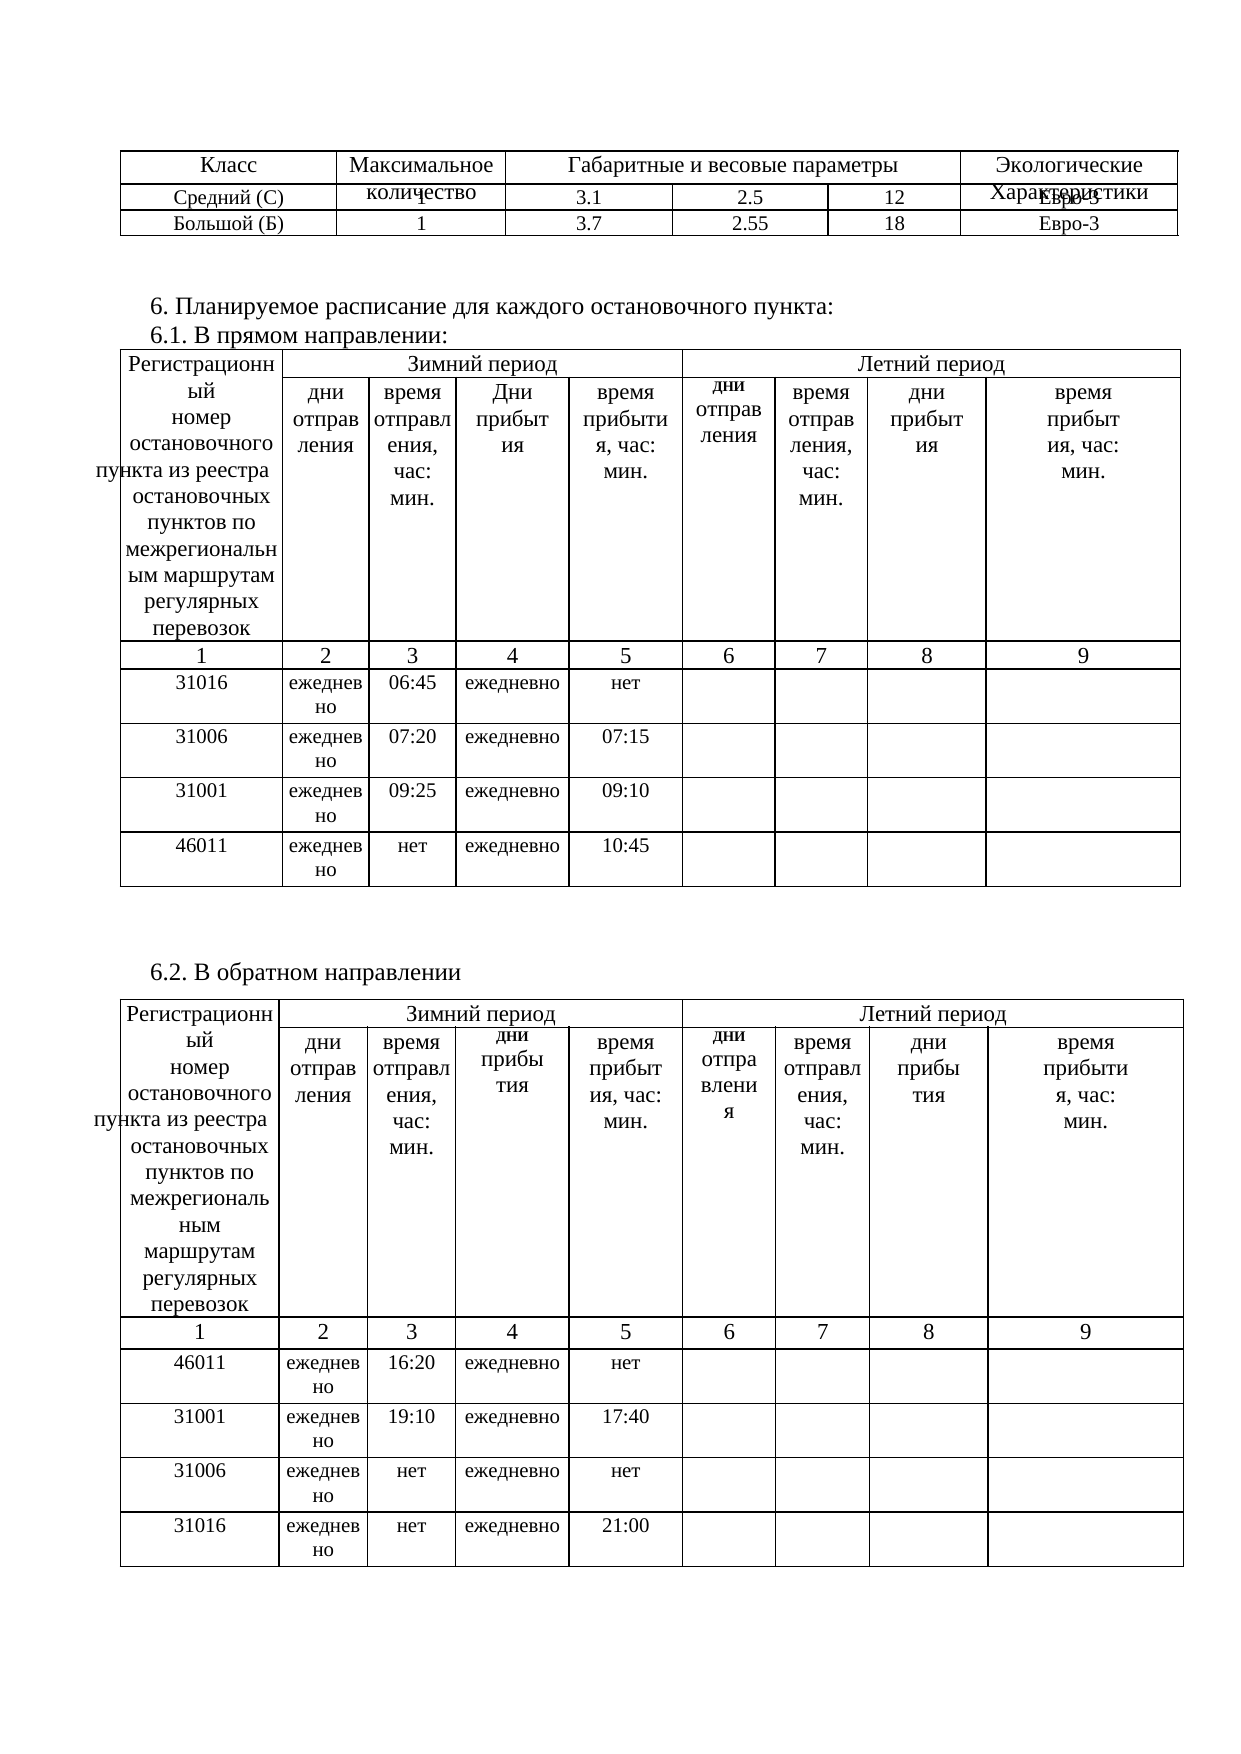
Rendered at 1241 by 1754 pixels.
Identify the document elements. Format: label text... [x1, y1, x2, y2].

table_cell время прибыти я, час: мин. [570, 378, 682, 640]
table_header Габаритные и весовые параметры [506, 152, 960, 183]
table_cell 21:00 [570, 1513, 682, 1566]
table_header Регистрационный номер остановочного пункта из реестра остановочных пунктов по межрегиональным маршрутам регулярных перевозок [121, 350, 282, 640]
table_cell [683, 833, 774, 886]
table_cell 8 [870, 1318, 987, 1348]
table_cell 9 [987, 642, 1180, 668]
table_cell дни прибы тия [870, 1028, 987, 1316]
table_cell [989, 1350, 1183, 1402]
table_cell 31006 [121, 1458, 278, 1511]
table_header Класс [121, 152, 336, 183]
table_cell нет [370, 833, 455, 886]
table_cell 3 [368, 1318, 455, 1348]
table_cell 7 [776, 1318, 869, 1348]
table_cell 31016 [121, 1513, 278, 1566]
table_cell 3.1 [506, 185, 672, 209]
table_cell [868, 670, 985, 722]
table_cell 07:20 [370, 724, 455, 777]
table_cell [683, 670, 774, 722]
text 6.1. В прямом направлении: [150, 320, 1090, 349]
table_cell [683, 1513, 775, 1566]
table_cell 1 [121, 642, 282, 668]
table_header Летний период [683, 1000, 1183, 1026]
table_cell время отправ ления, час: мин. [776, 378, 867, 640]
table_cell ежедневно [283, 778, 368, 831]
table_cell время отправл ения, час: мин. [370, 378, 455, 640]
table_header Регистрационный номер остановочного пункта из реестра остановочных пунктов по межрегиональным маршрутам регулярных перевозок [121, 1000, 278, 1316]
table_cell 12 [829, 185, 960, 209]
table_cell Евро-3 [961, 211, 1177, 234]
table_cell ДНИ отправ ления [683, 378, 774, 640]
table_cell 31001 [121, 778, 282, 831]
table_cell ежедневно [456, 1404, 568, 1457]
table_cell [870, 1404, 987, 1457]
table_cell [776, 1350, 869, 1402]
table_header Экологические Характеристики [961, 152, 1177, 183]
table_cell 31016 [121, 670, 282, 722]
table_cell 6 [683, 1318, 775, 1348]
table_cell 3.7 [506, 211, 672, 234]
table_cell 8 [868, 642, 985, 668]
table_cell 4 [456, 1318, 568, 1348]
table_cell нет [368, 1458, 455, 1511]
table_cell [683, 724, 774, 777]
table_cell [683, 1350, 775, 1402]
table_cell 09:25 [370, 778, 455, 831]
table_cell 5 [570, 642, 682, 668]
table_cell ежедневно [283, 670, 368, 722]
table_cell 9 [989, 1318, 1183, 1348]
table_cell [776, 778, 867, 831]
table_header Зимний период [283, 350, 682, 377]
table_cell 7 [776, 642, 867, 668]
table_cell ежедневно [280, 1458, 367, 1511]
table_cell [776, 1458, 869, 1511]
table_cell 18 [829, 211, 960, 234]
table_cell дни отправ ления [283, 378, 368, 640]
table_cell 31006 [121, 724, 282, 777]
table_cell ежедневно [280, 1350, 367, 1402]
table_cell 16:20 [368, 1350, 455, 1402]
table_cell [987, 833, 1180, 886]
table_cell 10:45 [570, 833, 682, 886]
table_cell [776, 833, 867, 886]
table_cell [776, 724, 867, 777]
table_cell ежедневно [457, 724, 568, 777]
table_cell [989, 1458, 1183, 1511]
table_cell [683, 1458, 775, 1511]
text 6. Планируемое расписание для каждого остановочного пункта: [150, 291, 1090, 320]
table_cell нет [570, 1458, 682, 1511]
table_cell ДНИ отпра влени я [683, 1028, 775, 1316]
table_cell время отправл ения, час: мин. [368, 1028, 455, 1316]
table_cell [989, 1513, 1183, 1566]
table_cell [987, 724, 1180, 777]
table_cell [987, 670, 1180, 722]
table_header Зимний период [280, 1000, 682, 1026]
table_cell 09:10 [570, 778, 682, 831]
table_cell ежедневно [283, 833, 368, 886]
table_cell ежедневно [283, 724, 368, 777]
table_cell 19:10 [368, 1404, 455, 1457]
table_cell 2.5 [673, 185, 827, 209]
table_cell 31001 [121, 1404, 278, 1457]
table_cell 4 [457, 642, 568, 668]
table_cell [776, 1404, 869, 1457]
table_cell [776, 670, 867, 722]
table_cell время отправл ения, час: мин. [776, 1028, 869, 1316]
table_cell 07:15 [570, 724, 682, 777]
table_cell 1 [121, 1318, 278, 1348]
table_cell [870, 1458, 987, 1511]
table_cell Дни прибыт ия [457, 378, 568, 640]
table_cell ежедневно [457, 778, 568, 831]
table_header Максимальное количество [337, 152, 505, 183]
table_cell Средний (С) [121, 185, 336, 209]
table_cell 1 [337, 185, 505, 209]
table_cell [870, 1350, 987, 1402]
table_cell [868, 833, 985, 886]
table_cell [989, 1404, 1183, 1457]
table_cell [683, 1404, 775, 1457]
table_cell [776, 1513, 869, 1566]
table_cell ДНИ прибы тия [456, 1028, 568, 1316]
table_cell [870, 1513, 987, 1566]
table_cell [683, 778, 774, 831]
table_cell нет [368, 1513, 455, 1566]
table_cell ежедневно [456, 1513, 568, 1566]
text 6.2. В обратном направлении [150, 957, 1090, 986]
table_cell [987, 778, 1180, 831]
table_cell ежедневно [456, 1458, 568, 1511]
table_cell нет [570, 670, 682, 722]
table_cell 2 [283, 642, 368, 668]
table_cell 46011 [121, 1350, 278, 1402]
table_header Летний период [683, 350, 1180, 377]
table_cell 06:45 [370, 670, 455, 722]
table_cell 2.55 [673, 211, 827, 234]
table_cell время прибыти я, час: мин. [989, 1028, 1183, 1316]
table_cell 6 [683, 642, 774, 668]
table_cell нет [570, 1350, 682, 1402]
table_cell время прибыт ия, час: мин. [987, 378, 1180, 640]
table_cell 1 [337, 211, 505, 234]
table_cell 3 [370, 642, 455, 668]
table_cell Большой (Б) [121, 211, 336, 234]
table_cell 2 [280, 1318, 367, 1348]
table_cell дни прибыт ия [868, 378, 985, 640]
table_cell 46011 [121, 833, 282, 886]
table_cell дни отправ ления [280, 1028, 367, 1316]
table_cell ежедневно [456, 1350, 568, 1402]
table_cell 5 [570, 1318, 682, 1348]
table_cell ежедневно [457, 833, 568, 886]
table_cell ежедневно [457, 670, 568, 722]
table_cell время прибыт ия, час: мин. [570, 1028, 682, 1316]
table_cell [868, 724, 985, 777]
table_cell ежедневно [280, 1404, 367, 1457]
table_cell 17:40 [570, 1404, 682, 1457]
table_cell Евро-3 [961, 185, 1177, 209]
table_cell [868, 778, 985, 831]
table_cell ежедневно [280, 1513, 367, 1566]
